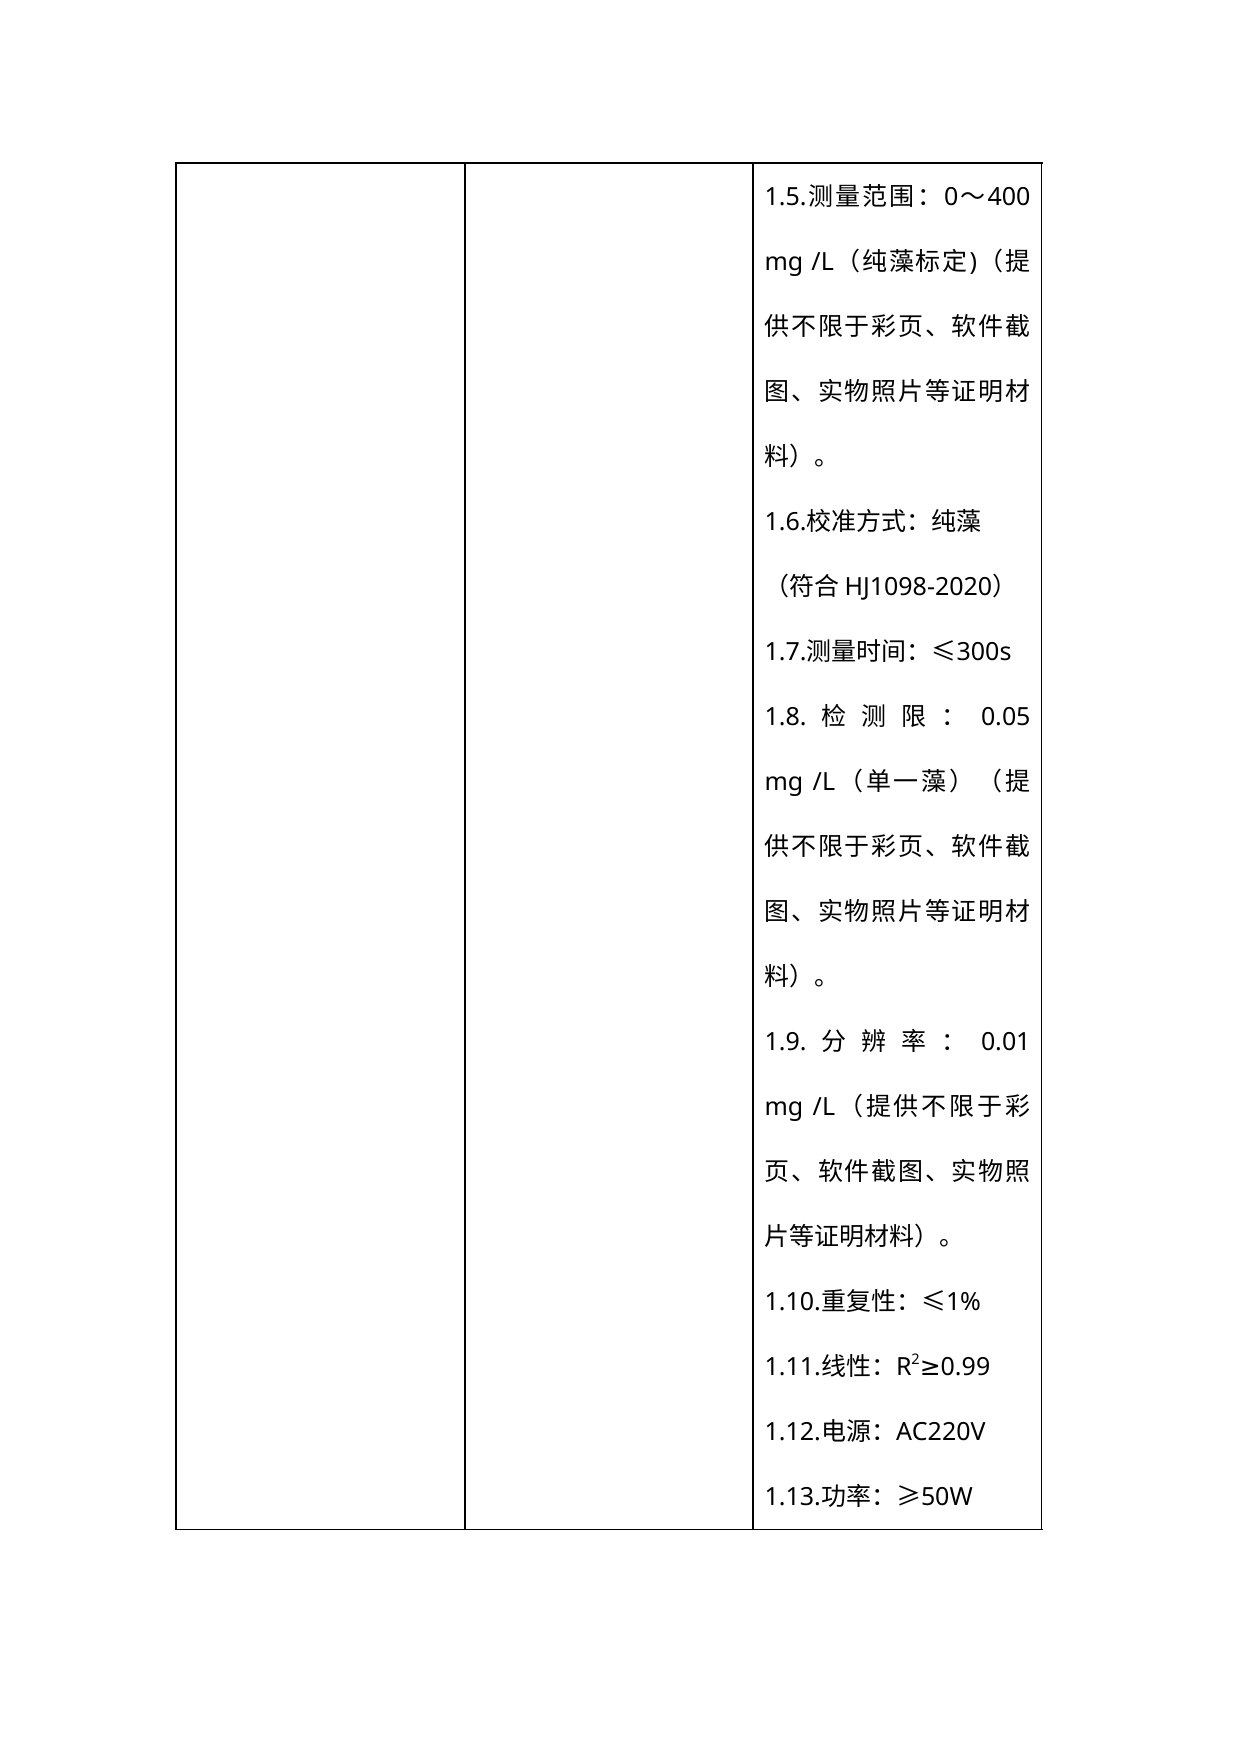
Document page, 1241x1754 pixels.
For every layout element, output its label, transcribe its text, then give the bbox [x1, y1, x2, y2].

table_cell 1 [177, 164, 464, 1528]
table_cell [466, 164, 752, 1528]
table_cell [754, 164, 1041, 1528]
